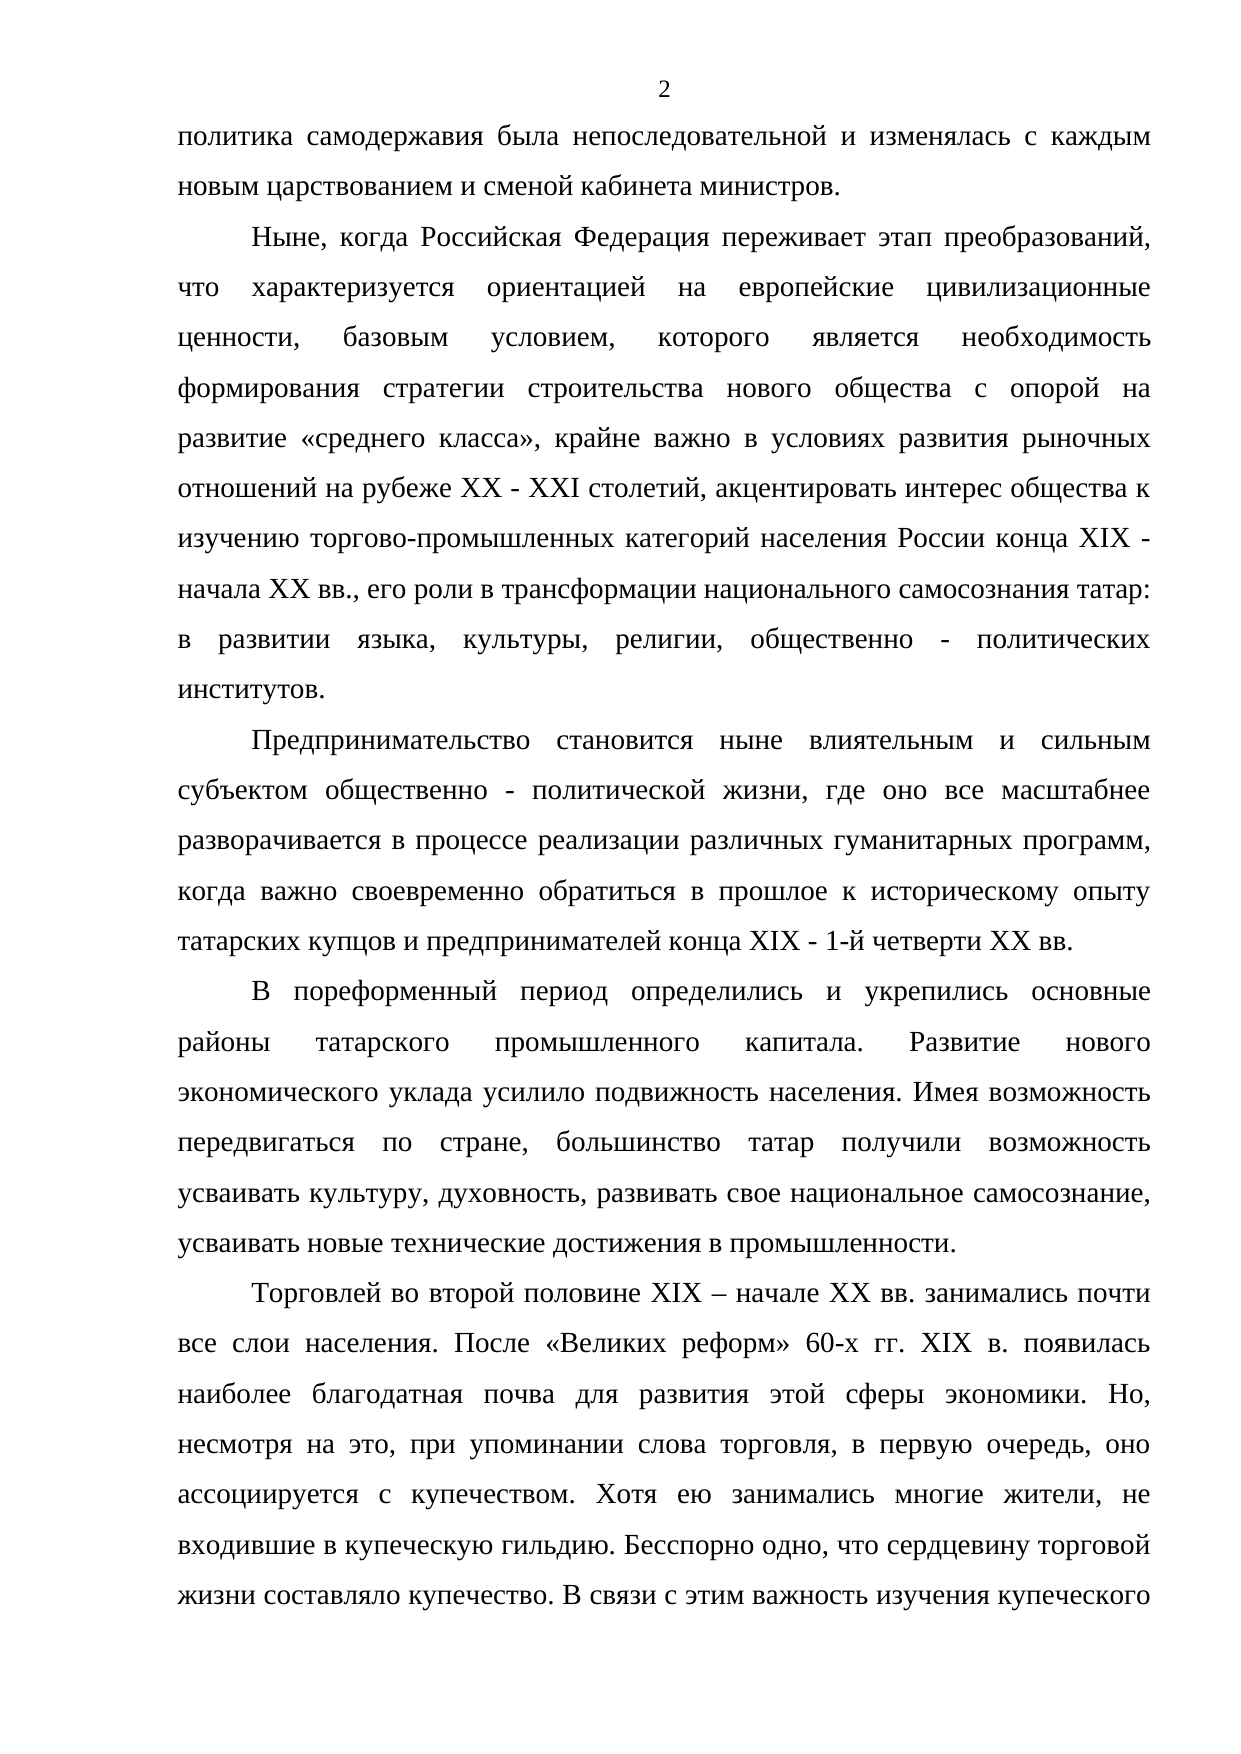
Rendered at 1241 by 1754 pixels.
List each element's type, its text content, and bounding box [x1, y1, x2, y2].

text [177, 1275, 1152, 1611]
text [177, 118, 1152, 202]
text В пореформенный период определились и укрепились основные районы татарского промышленного капитала. Развитие нового экономического уклада усилило подвижность населения. Имея возможность передвигаться по стране, большинство татар получили возможность усваивать культуру, духовность, развивать свое национальное самосознание, усваивать новые технические достижения в промышленности. [177, 973, 1152, 1258]
text Ныне, когда Российская Федерация переживает этап преобразований, что характеризуется ориентацией на европейские цивилизационные ценности, базовым условием, которого является необходимость формирования стратегии строительства нового общества с опорой на развитие «среднего класса», крайне важно в условиях развития рыночных отношений на рубеже XX - XXI столетий, акцентировать интерес общества к изучению торгово-промышленных категорий населения России конца XIX - начала XX вв., его роли в трансформации национального самосознания татар: в развитии языка, культуры, религии, общественно - политических институтов. [177, 219, 1152, 705]
text Предпринимательство становится ныне влиятельным и сильным субъектом общественно - политической жизни, где оно все масштабнее разворачивается в процессе реализации различных гуманитарных программ, когда важно своевременно обратиться в прошлое к историческому опыту татарских купцов и предпринимателей конца XIX - 1-й четверти XX вв. [177, 722, 1152, 957]
